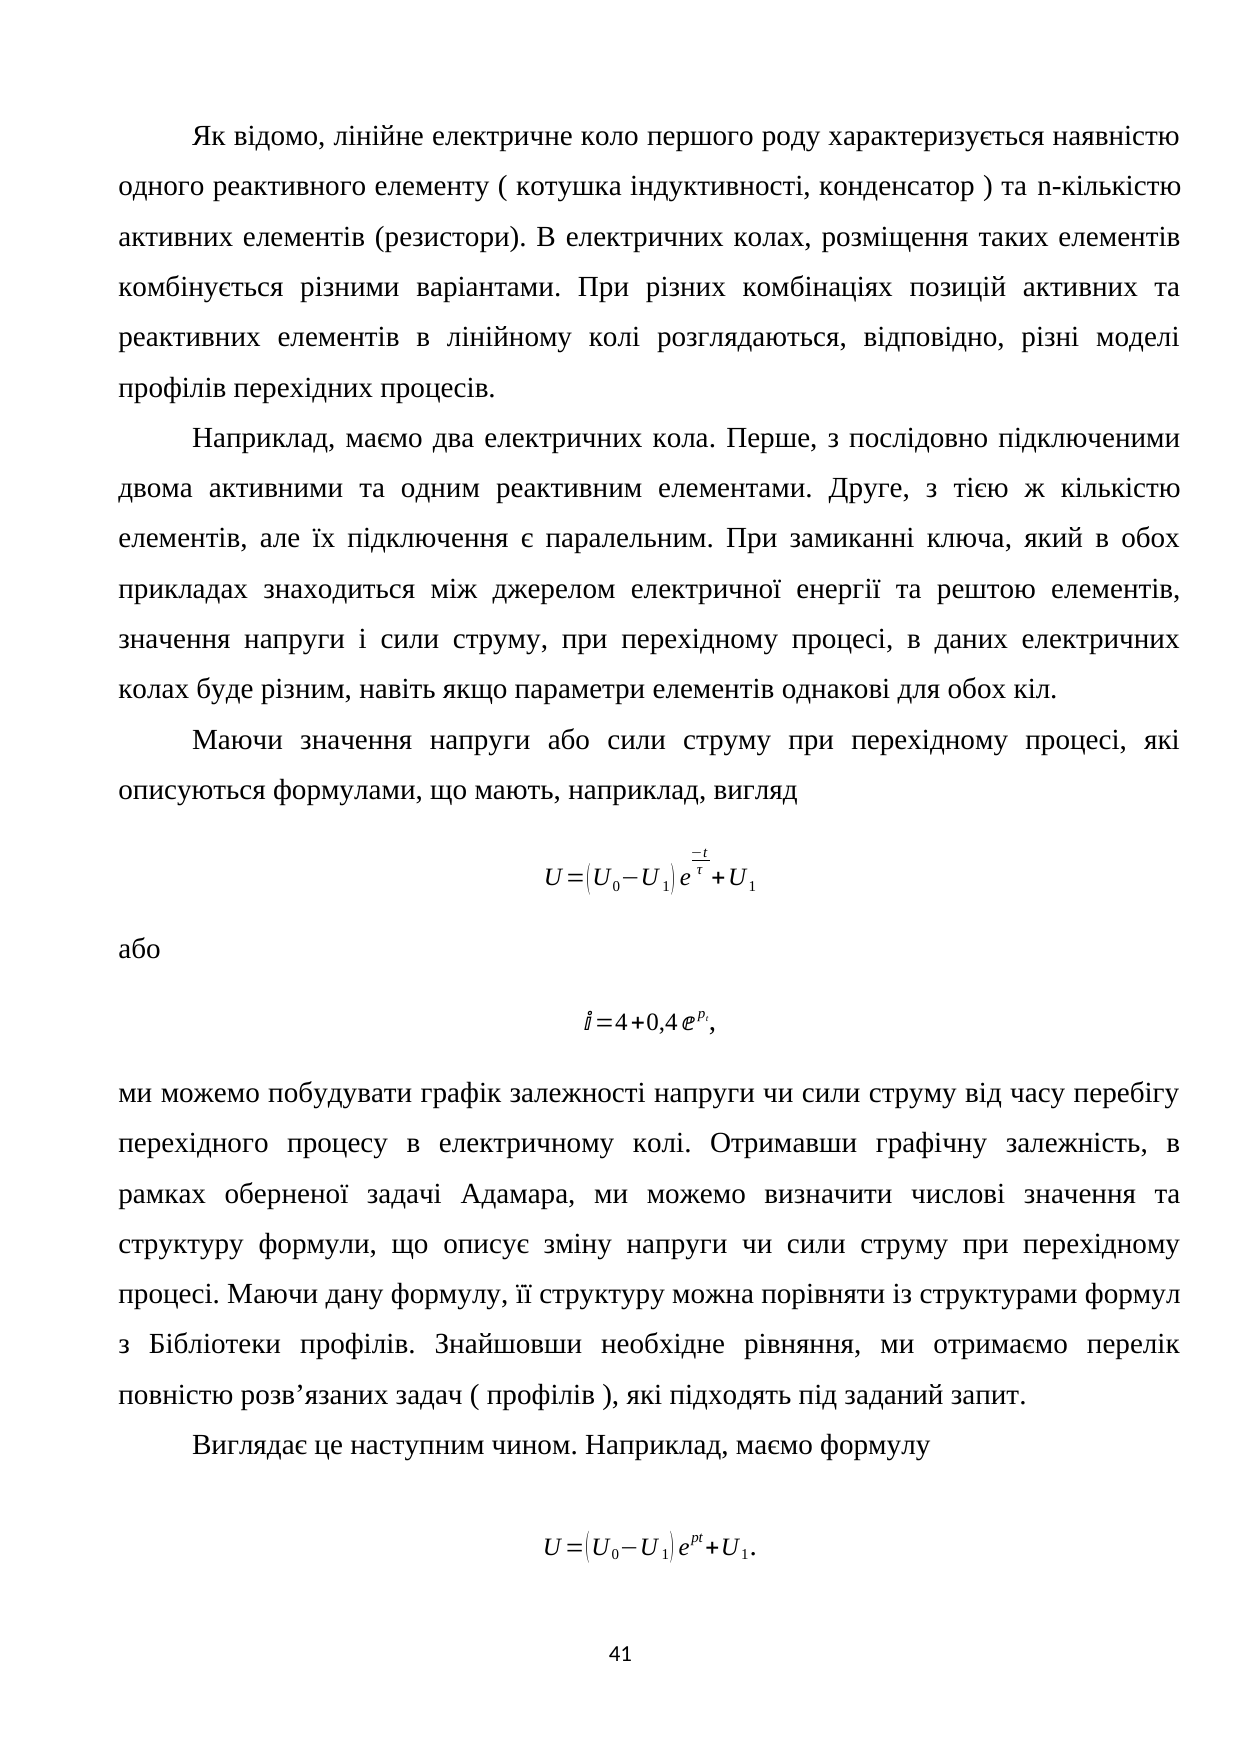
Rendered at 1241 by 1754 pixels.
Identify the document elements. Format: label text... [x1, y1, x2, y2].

text Наприклад, маємо два електричних кола. Перше, з послідовно підключеними двома активними та одним реактивним елементами. Друге, з тією ж кількістю елементів, але їх підключення є паралельним. При замиканні ключа, який в обох прикладах знаходиться між джерелом електричної енергії та рештою елементів, значення напруги і сили струму, при перехідному процесі, в даних електричних колах буде різним, навіть якщо параметри елементів однакові для обох кіл. [118, 420, 1181, 705]
text , [118, 1003, 1181, 1037]
text Як відомо, лінійне електричне коло першого роду характеризується наявністю одного реактивного елементу ( котушка індуктивності, конденсатор ) та n-кількістю активних елементів (резистори). В електричних колах, розміщення таких елементів комбінується різними варіантами. При різних комбінаціях позицій активних та реактивних елементів в лінійному колі розглядаються, відповідно, різні моделі профілів перехідних процесів. [118, 118, 1181, 403]
text Маючи значення напруги або сили струму при перехідному процесі, які описуються формулами, що мають, наприклад, вигляд [118, 722, 1181, 806]
text Виглядає це наступним чином. Наприклад, маємо формулу [118, 1427, 1181, 1461]
text ми можемо побудувати графік залежності напруги чи сили струму від часу перебігу перехідного процесу в електричному колі. Отримавши графічну залежність, в рамках оберненої задачі Адамара, ми можемо визначити числові значення та структуру формули, що описує зміну напруги чи сили струму при перехідному процесі. Маючи дану формулу, її структуру можна порівняти із структурами формул з Бібліотеки профілів. Знайшовши необхідне рівняння, ми отримаємо перелік повністю розв’язаних задач ( профілів ), які підходять під заданий запит. [118, 1075, 1181, 1411]
text . [118, 1528, 1181, 1565]
text або [118, 932, 1181, 965]
